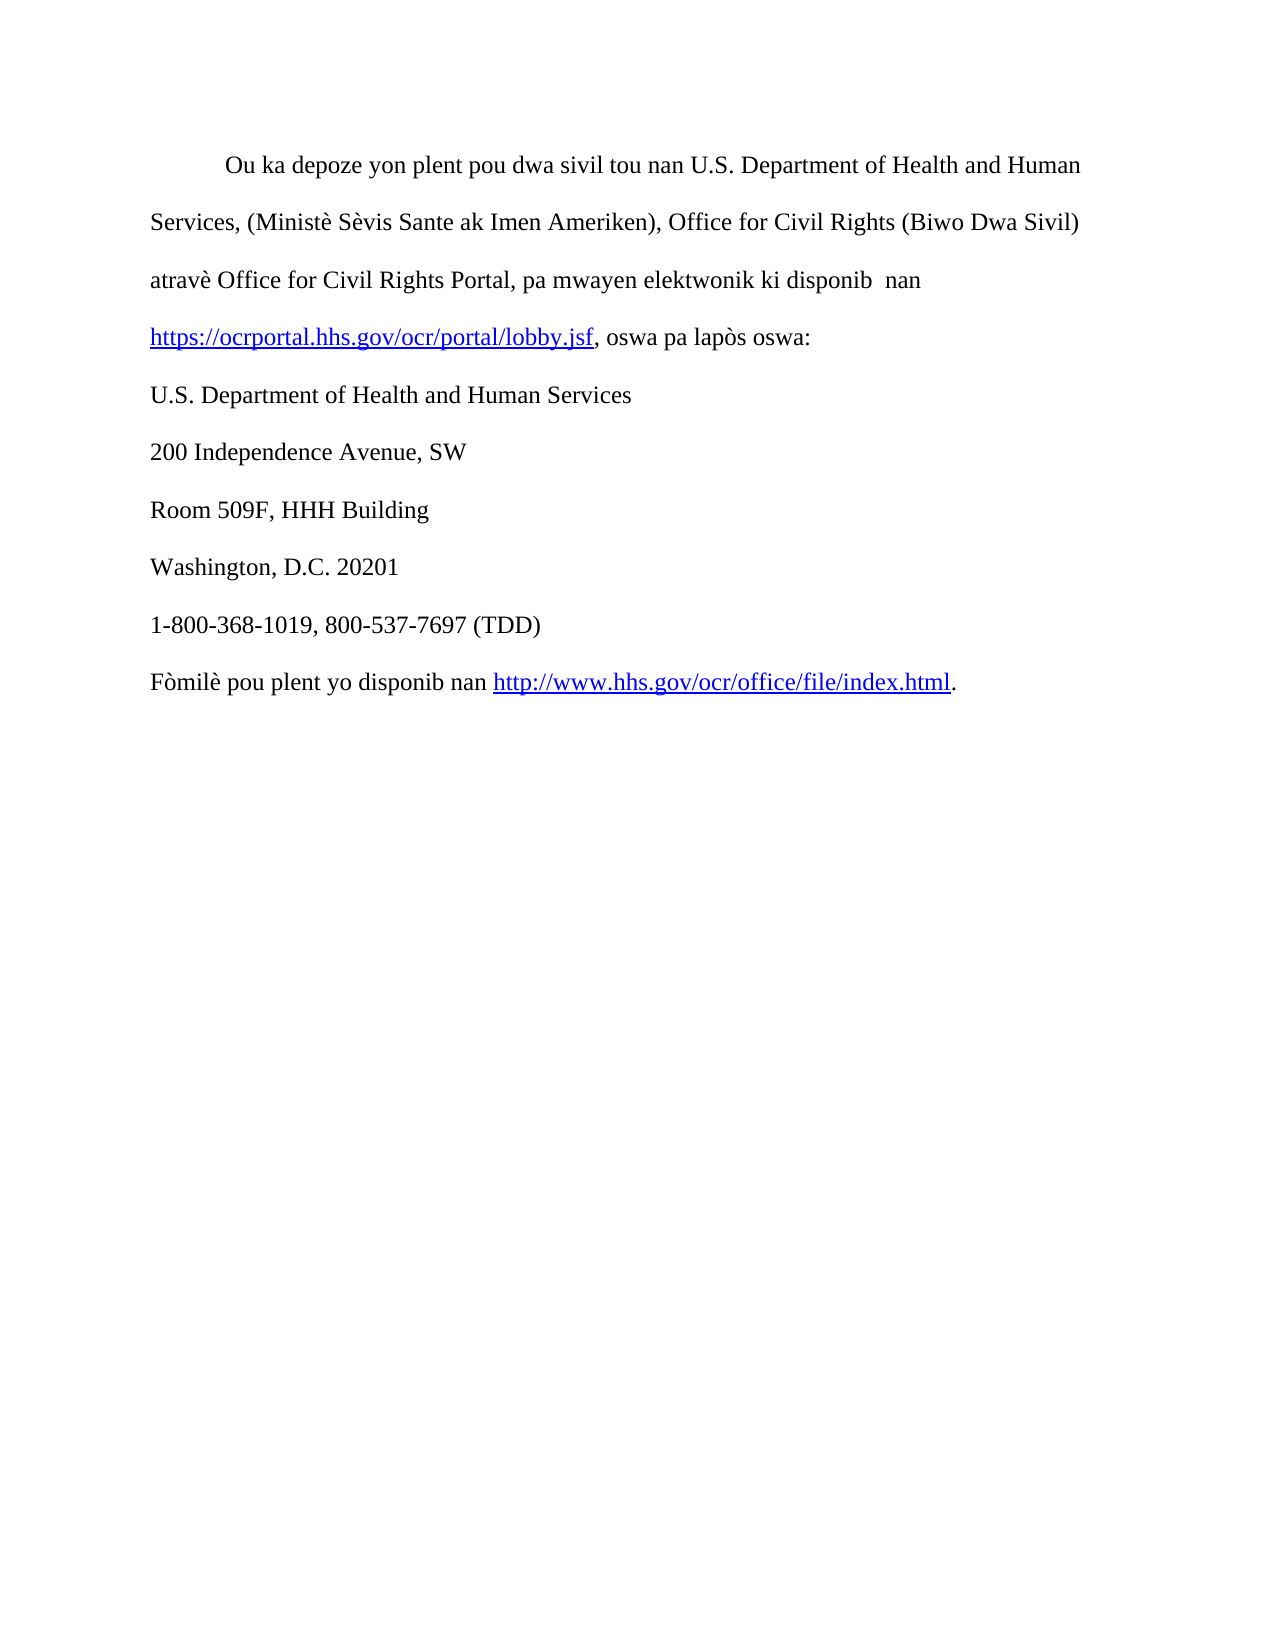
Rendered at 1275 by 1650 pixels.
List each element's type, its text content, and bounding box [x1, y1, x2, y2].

text Washington, D.C. 20201 [150, 552, 1125, 581]
text Fòmilè pou plent yo disponib nan http://www.hhs.gov/ocr/office/file/index.html. [150, 667, 1125, 696]
text Ou ka depoze yon plent pou dwa sivil tou nan U.S. Department of Health and Human Services, (Ministè Sèvis Sante ak Imen Ameriken), Office for Civil Rights (Biwo Dwa Sivil) atravè Office for Civil Rights Portal, pa mwayen elektwonik ki disponib nan https://ocrportal.hhs.gov/ocr/portal/lobby.jsf, oswa pa lapòs oswa: [150, 150, 1125, 351]
text 1-800-368-1019, 800-537-7697 (TDD) [150, 610, 1125, 639]
text 200 Independence Avenue, SW [150, 437, 1125, 466]
text Room 509F, HHH Building [150, 495, 1125, 524]
text U.S. Department of Health and Human Services [150, 380, 1125, 409]
